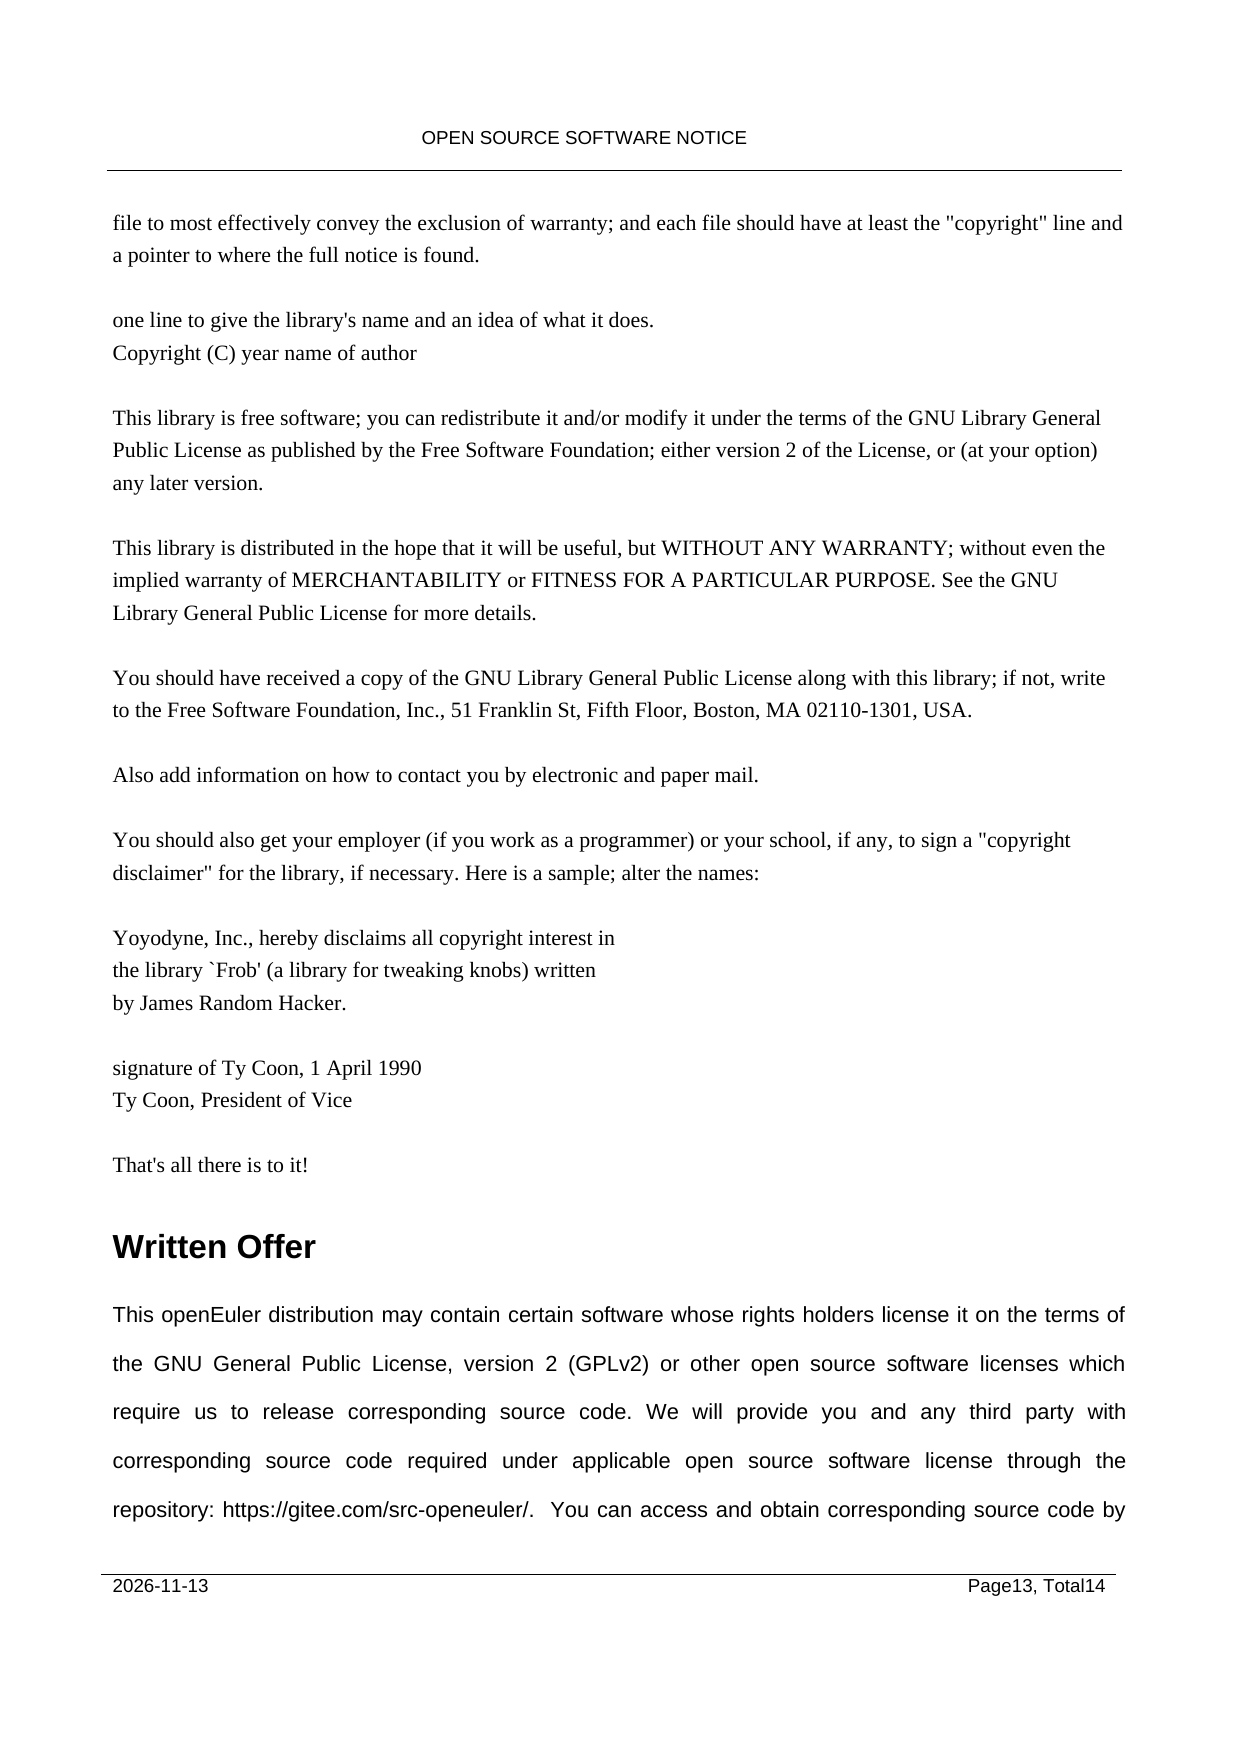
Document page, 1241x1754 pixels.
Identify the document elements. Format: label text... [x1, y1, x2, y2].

text This library is free software; you can redistribute it and/or modify it under the terms of the GNU Library General Public License as published by the Free Software Foundation; either version 2 of the License, or (at your option) any later version. [112, 401, 1128, 499]
text That's all there is to it! [112, 1149, 1128, 1214]
text Written Offer [112, 1214, 1128, 1279]
text the library `Frob' (a library for tweaking knobs) written [112, 954, 1128, 986]
text You should also get your employer (if you work as a programmer) or your school, if any, to sign a "copyright disclaimer" for the library, if necessary. Here is a sample; alter the names: [112, 824, 1128, 889]
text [112, 1298, 1128, 1526]
text by James Random Hacker. [112, 986, 1128, 1019]
text Copyright (C) year name of author [112, 336, 1128, 369]
text one line to give the library's name and an idea of what it does. [112, 304, 1128, 336]
text Ty Coon, President of Vice [112, 1084, 1128, 1116]
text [112, 206, 1128, 271]
text signature of Ty Coon, 1 April 1990 [112, 1051, 1128, 1084]
text Also add information on how to contact you by electronic and paper mail. [112, 759, 1128, 791]
text Yoyodyne, Inc., hereby disclaims all copyright interest in [112, 921, 1128, 954]
text You should have received a copy of the GNU Library General Public License along with this library; if not, write to the Free Software Foundation, Inc., 51 Franklin St, Fifth Floor, Boston, MA 02110-1301, USA. [112, 661, 1128, 726]
text This library is distributed in the hope that it will be useful, but WITHOUT ANY WARRANTY; without even the implied warranty of MERCHANTABILITY or FITNESS FOR A PARTICULAR PURPOSE. See the GNU Library General Public License for more details. [112, 531, 1128, 629]
